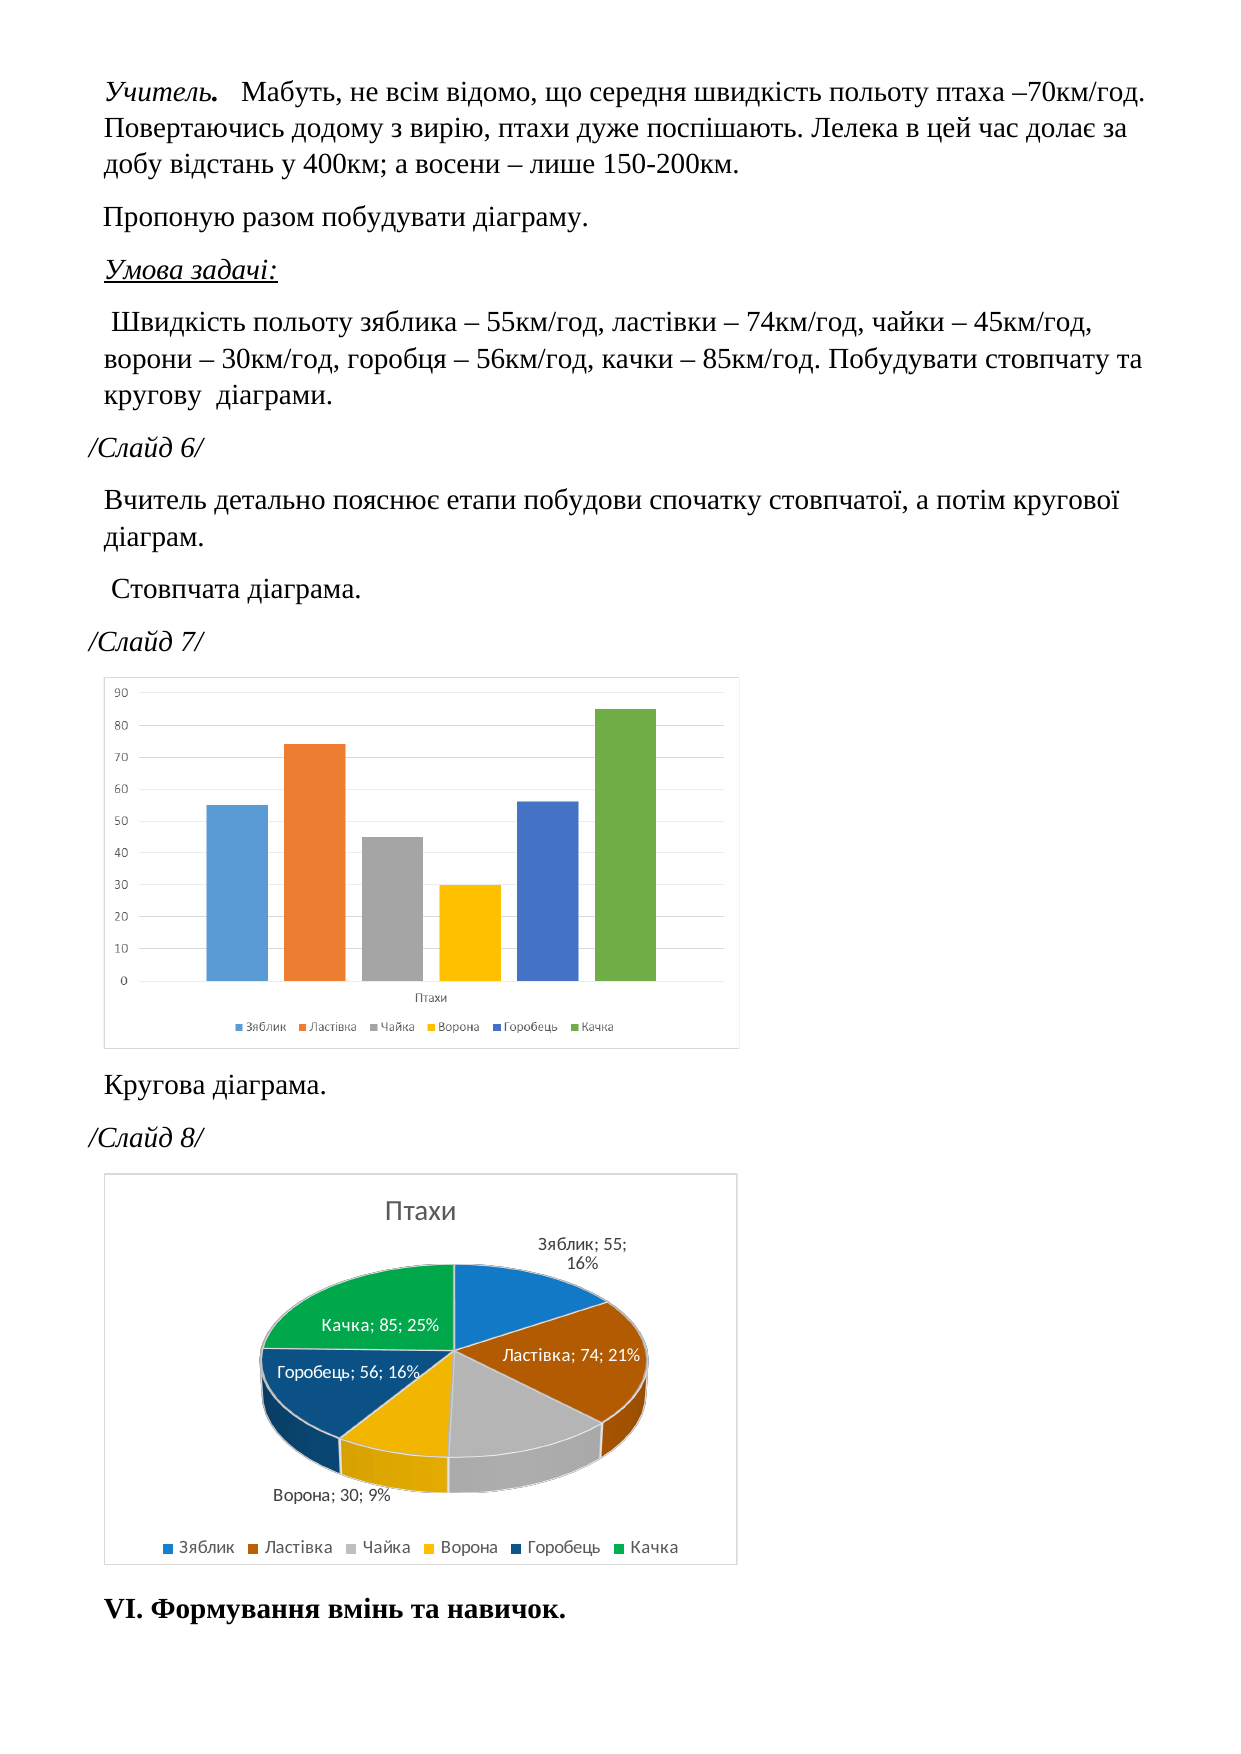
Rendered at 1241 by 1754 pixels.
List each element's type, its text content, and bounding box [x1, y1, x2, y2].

text Учитель. Мабуть, не всім відомо, що середня швидкість польоту птаха –70км/год. Повертаючись додому з вирію, птахи дуже поспішають. Лелека в цей час долає за добу відстань у 400км; а восени – лише 150-200км. [103, 74, 1152, 180]
text /Слайд 6/ [89, 430, 1152, 463]
text Кругова діаграма. [103, 1067, 1152, 1101]
picture [103, 677, 740, 1049]
text /Слайд 8/ [89, 1120, 1152, 1154]
text Вчитель детально пояснює етапи побудови спочатку стовпчатої, а потім кругової діаграм. [103, 482, 1152, 552]
text Пропоную разом побудувати діаграму. [44, 199, 1152, 232]
text VІ. Формування вмінь та навичок. [103, 1591, 1152, 1624]
text Умова задачі: [103, 252, 1152, 285]
text /Слайд 7/ [89, 624, 1152, 658]
text Швидкість польоту зяблика – 55км/год, ластівки – 74км/год, чайки – 45км/год, ворони – 30км/год, горобця – 56км/год, качки – 85км/год. Побудувати стовпчату та кругову діаграми. [103, 304, 1152, 410]
text Стовпчата діаграма. [103, 571, 1152, 605]
